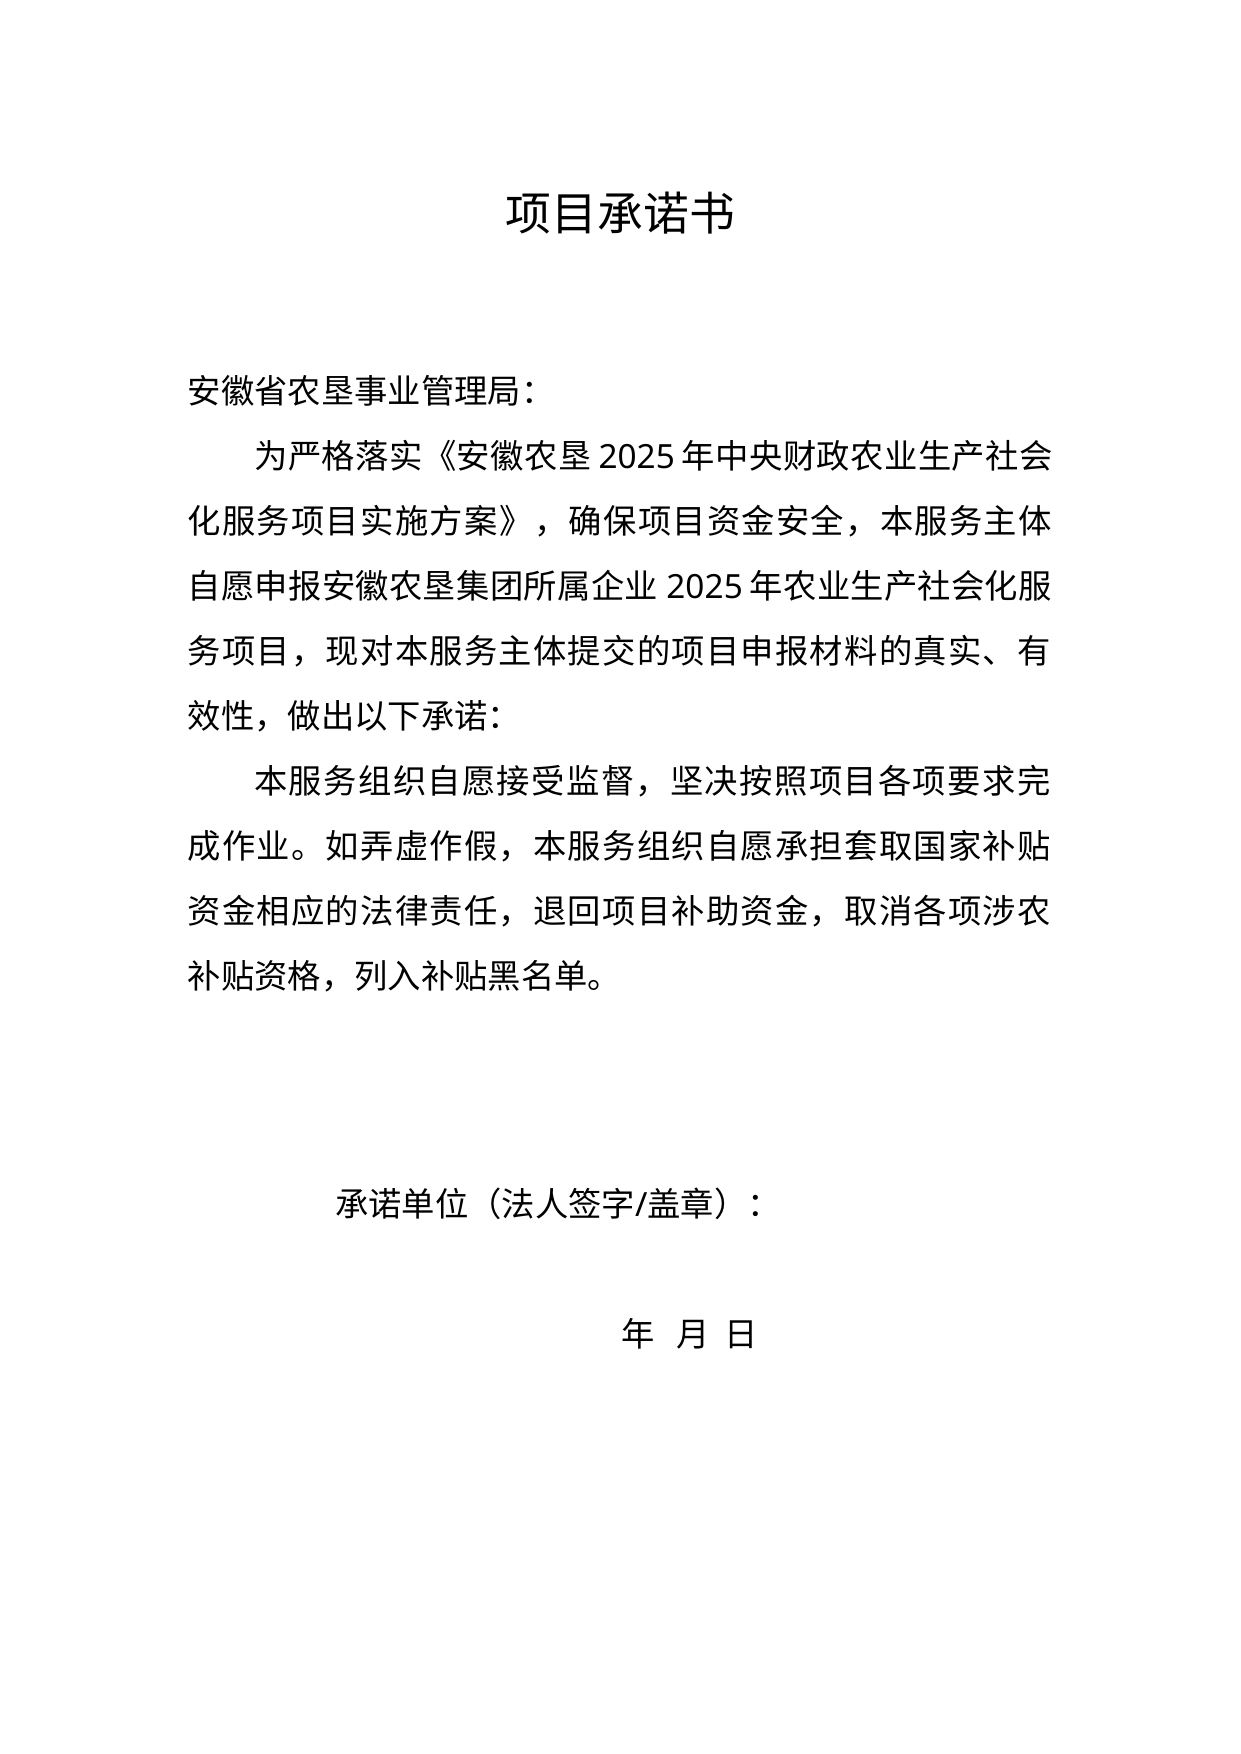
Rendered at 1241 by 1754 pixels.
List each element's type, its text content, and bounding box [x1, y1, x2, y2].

text 本服务组织自愿接受监督，坚决按照项目各项要求完成作业。如弄虚作假，本服务组织自愿承担套取国家补贴资金相应的法律责任，退回项目补助资金，取消各项涉农补贴资格，列入补贴黑名单。 [187, 747, 1053, 1007]
text 承诺单位（法人签字/盖章）： [187, 1169, 1053, 1234]
text 为严格落实《安徽农垦2025年中央财政农业生产社会化服务项目实施方案》，确保项目资金安全，本服务主体自愿申报安徽农垦集团所属企业2025年农业生产社会化服务项目，现对本服务主体提交的项目申报材料的真实、有效性，做出以下承诺： [187, 422, 1053, 747]
text 安徽省农垦事业管理局： [187, 357, 1053, 422]
text 年 月 日 [187, 1299, 1053, 1364]
text 项目承诺书 [187, 162, 1053, 259]
